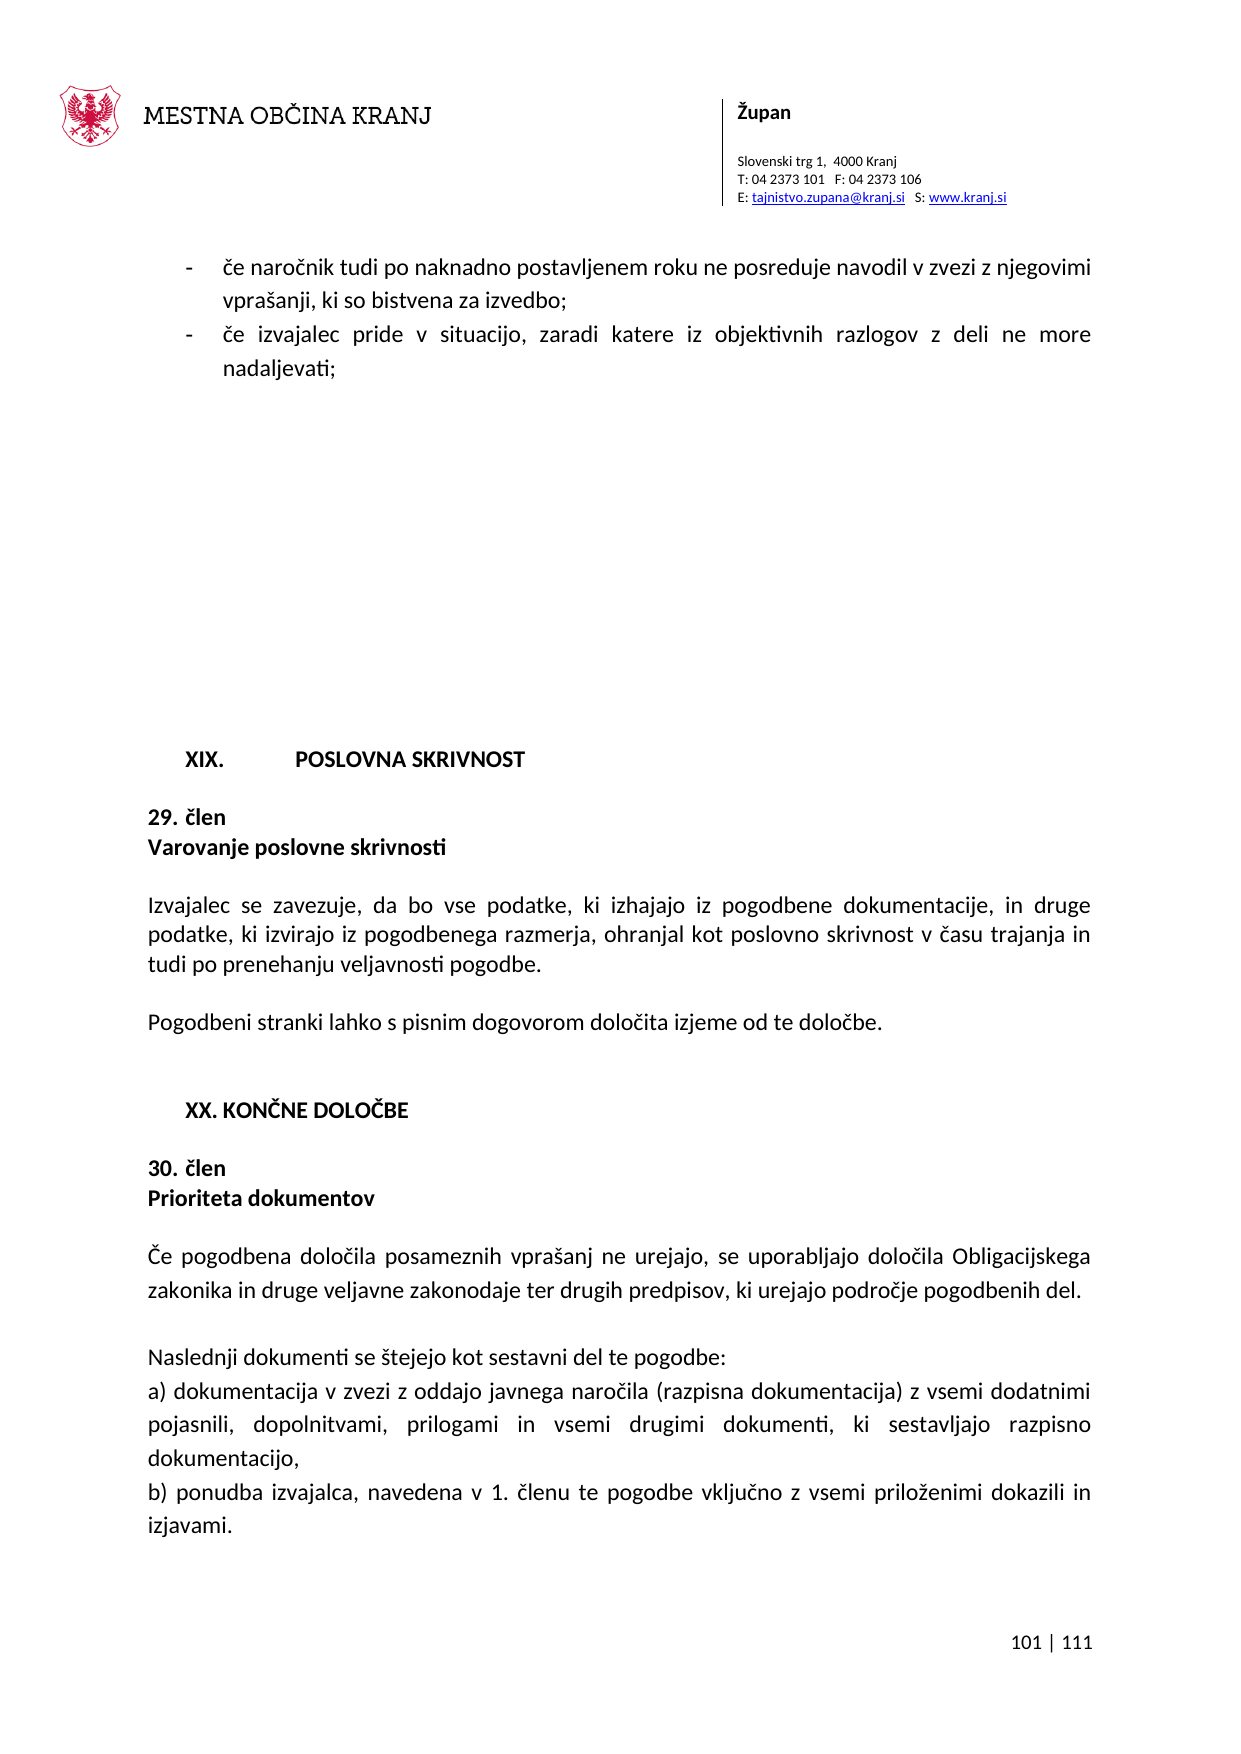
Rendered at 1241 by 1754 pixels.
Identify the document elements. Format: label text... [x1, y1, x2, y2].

text Če pogodbena določila posameznih vprašanj ne urejajo, se uporabljajo določila Obligacijskega zakonika in druge veljavne zakonodaje ter drugih predpisov, ki urejajo področje pogodbenih del. [148, 1241, 1093, 1304]
list če naročnik tudi po naknadno postavljenem roku ne posreduje navodil v zvezi z njegovimi vprašanji, ki so bistvena za izvedbo; [185, 252, 1093, 315]
text Prioriteta dokumentov [148, 1183, 1093, 1212]
text a) dokumentacija v zvezi z oddajo javnega naročila (razpisna dokumentacija) z vsemi dodatnimi pojasnili, dopolnitvami, prilogami in vsemi drugimi dokumenti, ki sestavljajo razpisno dokumentacijo, [148, 1376, 1093, 1472]
text Varovanje poslovne skrivnosti [148, 832, 1093, 861]
text Naslednji dokumenti se štejejo kot sestavni del te pogodbe: [148, 1342, 1093, 1372]
text Izvajalec se zavezuje, da bo vse podatke, ki izhajajo iz pogodbene dokumentacije, in druge podatke, ki izvirajo iz pogodbenega razmerja, ohranjal kot poslovno skrivnost v času trajanja in tudi po prenehanju veljavnosti pogodbe. [148, 890, 1093, 978]
list KONČNE DOLOČBE [185, 1095, 1093, 1124]
text Pogodbeni stranki lahko s pisnim dogovorom določita izjeme od te določbe. [148, 1007, 1093, 1036]
list člen [148, 802, 1093, 832]
text b) ponudba izvajalca, navedena v 1. členu te pogodbe vključno z vsemi priloženimi dokazili in izjavami. [148, 1477, 1093, 1540]
list če izvajalec pride v situacijo, zaradi katere iz objektivnih razlogov z deli ne more nadaljevati; [185, 319, 1093, 382]
list člen [148, 1153, 1093, 1183]
list POSLOVNA SKRIVNOST [185, 744, 1093, 773]
